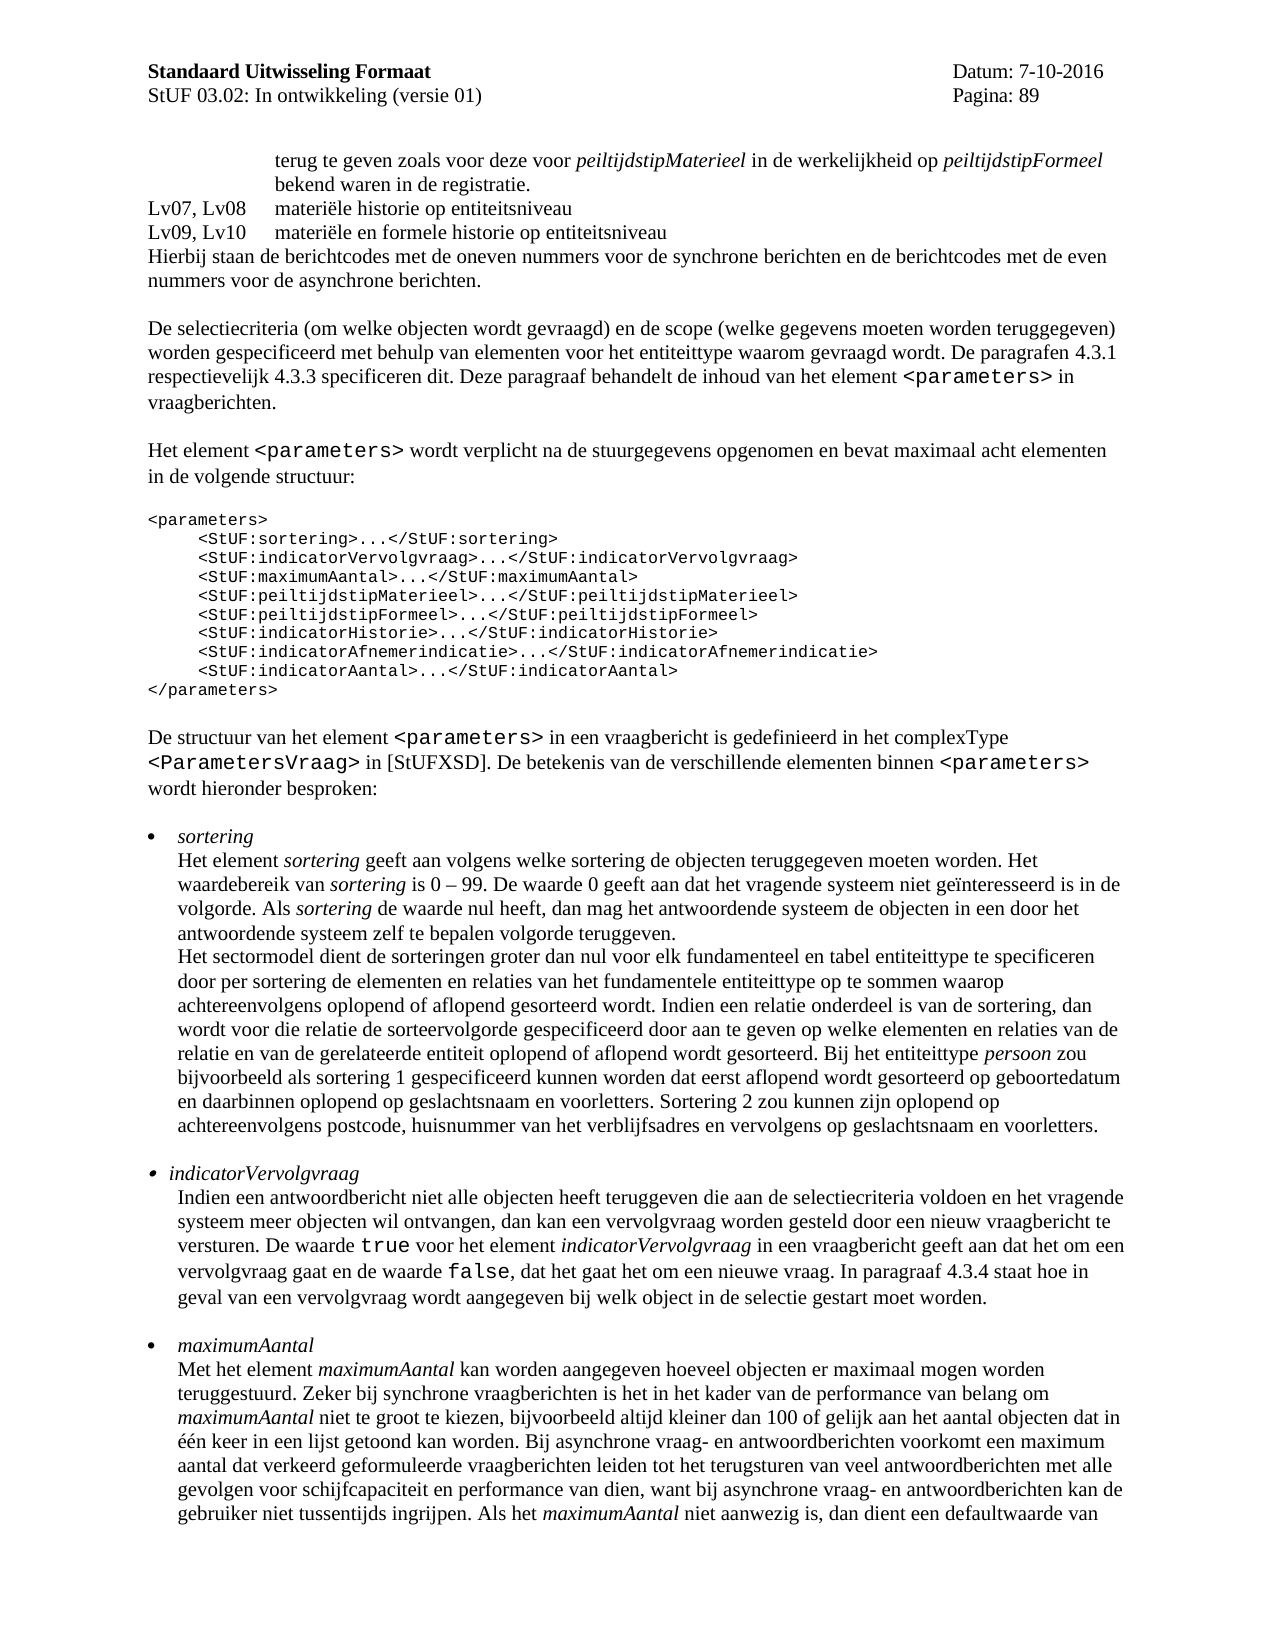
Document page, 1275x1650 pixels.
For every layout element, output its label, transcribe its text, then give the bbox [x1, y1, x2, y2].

text <StUF:indicatorHistorie>...</StUF:indicatorHistorie> [148, 625, 1127, 644]
text <StUF:indicatorAantal>...</StUF:indicatorAantal> [148, 663, 1127, 682]
text </parameters> [148, 682, 1127, 701]
text De structuur van het element <parameters> in een vraagbericht is gedefinieerd in het complexType <ParametersVraag> in [StUFXSD]. De betekenis van de verschillende elementen binnen <parameters> wordt hieronder besproken: [148, 724, 1127, 800]
text Het element <parameters> wordt verplicht na de stuurgegevens opgenomen en bevat maximaal acht elementen in de volgende structuur: [148, 438, 1127, 488]
text <StUF:indicatorVervolgvraag>...</StUF:indicatorVervolgvraag> [148, 550, 1127, 568]
text <StUF:peiltijdstipMaterieel>...</StUF:peiltijdstipMaterieel> [148, 587, 1127, 606]
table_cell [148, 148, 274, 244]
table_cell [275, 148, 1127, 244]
text Hierbij staan de berichtcodes met de oneven nummers voor de synchrone berichten en de berichtcodes met de even nummers voor de asynchrone berichten. [148, 244, 1127, 292]
text <parameters> [148, 512, 1127, 531]
text De selectiecriteria (om welke objecten wordt gevraagd) en de scope (welke gegevens moeten worden teruggegeven) worden gespecificeerd met behulp van elementen voor het entiteittype waarom gevraagd wordt. De paragrafen 6.3.1 respectievelijk 6.3.3 specificeren dit. Deze paragraaf behandelt de inhoud van het element <parameters> in vraagberichten. [148, 316, 1127, 414]
text <StUF:sortering>...</StUF:sortering> [148, 531, 1127, 550]
list sortering Het element sortering geeft aan volgens welke sortering de objecten teruggegeven moeten worden. Het waardebereik van sortering is 0 – 99. De waarde 0 geeft aan dat het vragende systeem niet geïnteresseerd is in de volgorde. Als sortering de waarde nul heeft, dan mag het antwoordende systeem de objecten in een door het antwoordende systeem zelf te bepalen volgorde teruggeven. Het sectormodel dient de sorteringen groter dan nul voor elk fundamenteel en tabel entiteittype te specificeren door per sortering de elementen en relaties van het fundamentele entiteittype op te sommen waarop achtereenvolgens oplopend of aflopend gesorteerd wordt. Indien een relatie onderdeel is van de sortering, dan wordt voor die relatie de sorteervolgorde gespecificeerd door aan te geven op welke elementen en relaties van de relatie en van de gerelateerde entiteit oplopend of aflopend wordt gesorteerd. Bij het entiteittype persoon zou bijvoorbeeld als sortering 1 gespecificeerd kunnen worden dat eerst aflopend wordt gesorteerd op geboortedatum en daarbinnen oplopend op geslachtsnaam en voorletters. Sortering 2 zou kunnen zijn oplopend op achtereenvolgens postcode, huisnummer van het verblijfsadres en vervolgens op geslachtsnaam en voorletters. [148, 824, 1127, 1137]
text <StUF:indicatorAfnemerindicatie>...</StUF:indicatorAfnemerindicatie> [148, 644, 1127, 663]
text Indien een antwoordbericht niet alle objecten heeft teruggeven die aan de selectiecriteria voldoen en het vragende systeem meer objecten wil ontvangen, dan kan een vervolgvraag worden gesteld door een nieuw vraagbericht te versturen. De waarde true voor het element indicatorVervolgvraag in een vraagbericht geeft aan dat het om een vervolgvraag gaat en de waarde false, dat het gaat het om een nieuwe vraag. In paragraaf 6.3.4 staat hoe in geval van een vervolgvraag wordt aangegeven bij welk object in de selectie gestart moet worden. [177, 1185, 1127, 1309]
text <StUF:peiltijdstipFormeel>...</StUF:peiltijdstipFormeel> [148, 606, 1127, 625]
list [148, 1333, 1127, 1525]
text <StUF:maximumAantal>...</StUF:maximumAantal> [148, 568, 1127, 587]
list indicatorVervolgvraag [148, 1161, 1127, 1185]
